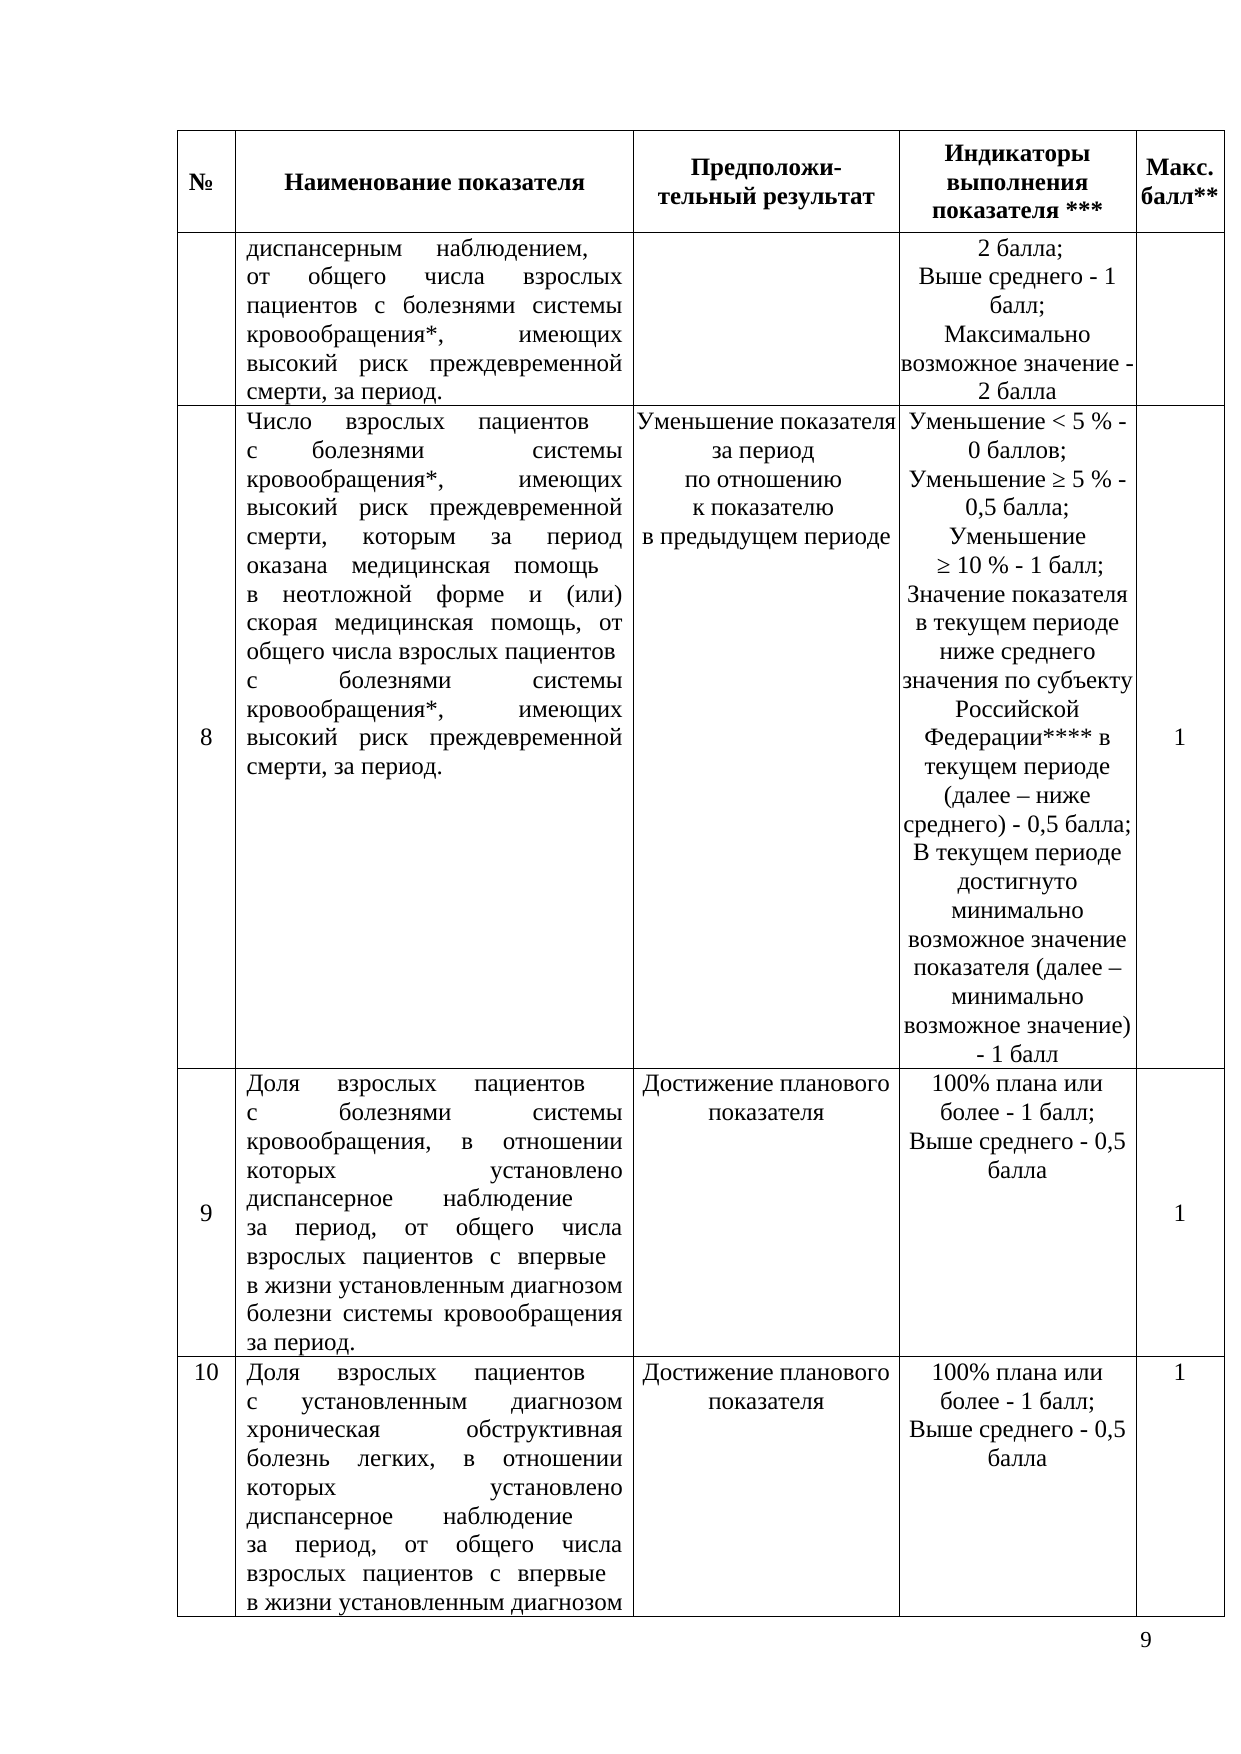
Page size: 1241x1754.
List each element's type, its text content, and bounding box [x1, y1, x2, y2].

table_cell Доля взрослых пациентов с болезнями системы кровообращения, в отношении которых установлено диспансерное наблюдение за период, от общего числа взрослых пациентов с впервые в жизни установленным диагнозом болезни системы кровообращения за период. [236, 1069, 633, 1356]
table_cell 100% плана или более - 1 балл; Выше среднего - 0,5 балла [900, 1069, 1136, 1356]
table_header № [178, 131, 235, 232]
table_header Индикаторы выполнения показателя *** [900, 131, 1136, 232]
table_cell 1 [1137, 1069, 1224, 1356]
table_cell 1 [1137, 1357, 1224, 1616]
table_cell Достижение планового показателя [634, 1357, 899, 1616]
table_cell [900, 1357, 1136, 1616]
table_cell Число взрослых пациентов с болезнями системы кровообращения*, имеющих высокий риск преждевременной смерти, которым за период оказана медицинская помощь в неотложной форме и (или) скорая медицинская помощь, от общего числа взрослых пациентов с болезнями системы кровообращения*, имеющих высокий риск преждевременной смерти, за период. [236, 406, 633, 1067]
table_header Предположи- тельный результат [634, 131, 899, 232]
table_cell 10 [178, 1357, 235, 1616]
table_cell 1 [1137, 406, 1224, 1067]
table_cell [236, 1357, 633, 1616]
table_header Макс. балл** [1137, 131, 1224, 232]
table_cell Достижение планового показателя [634, 1069, 899, 1356]
table_cell 2 [1137, 233, 1224, 405]
table_cell Уменьшение показателя за период по отношению к показателю в предыдущем периоде [634, 406, 899, 1067]
table_cell 7 [178, 233, 235, 405]
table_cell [236, 233, 633, 405]
table_cell Уменьшение < 5 % - 0 баллов; Уменьшение ≥ 5 % - 0,5 балла; Уменьшение ≥ 10 % - 1 балл; Значение показателя в текущем периоде ниже среднего значения по субъекту Российской Федерации**** в текущем периоде (далее – ниже среднего) - 0,5 балла; В текущем периоде достигнуто минимально возможное значение показателя (далее – минимально возможное значение) - 1 балл [900, 406, 1136, 1067]
table_header Наименование показателя [236, 131, 633, 232]
table_cell 9 [178, 1069, 235, 1356]
table_cell 8 [178, 406, 235, 1067]
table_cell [900, 233, 1136, 405]
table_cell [634, 233, 899, 405]
